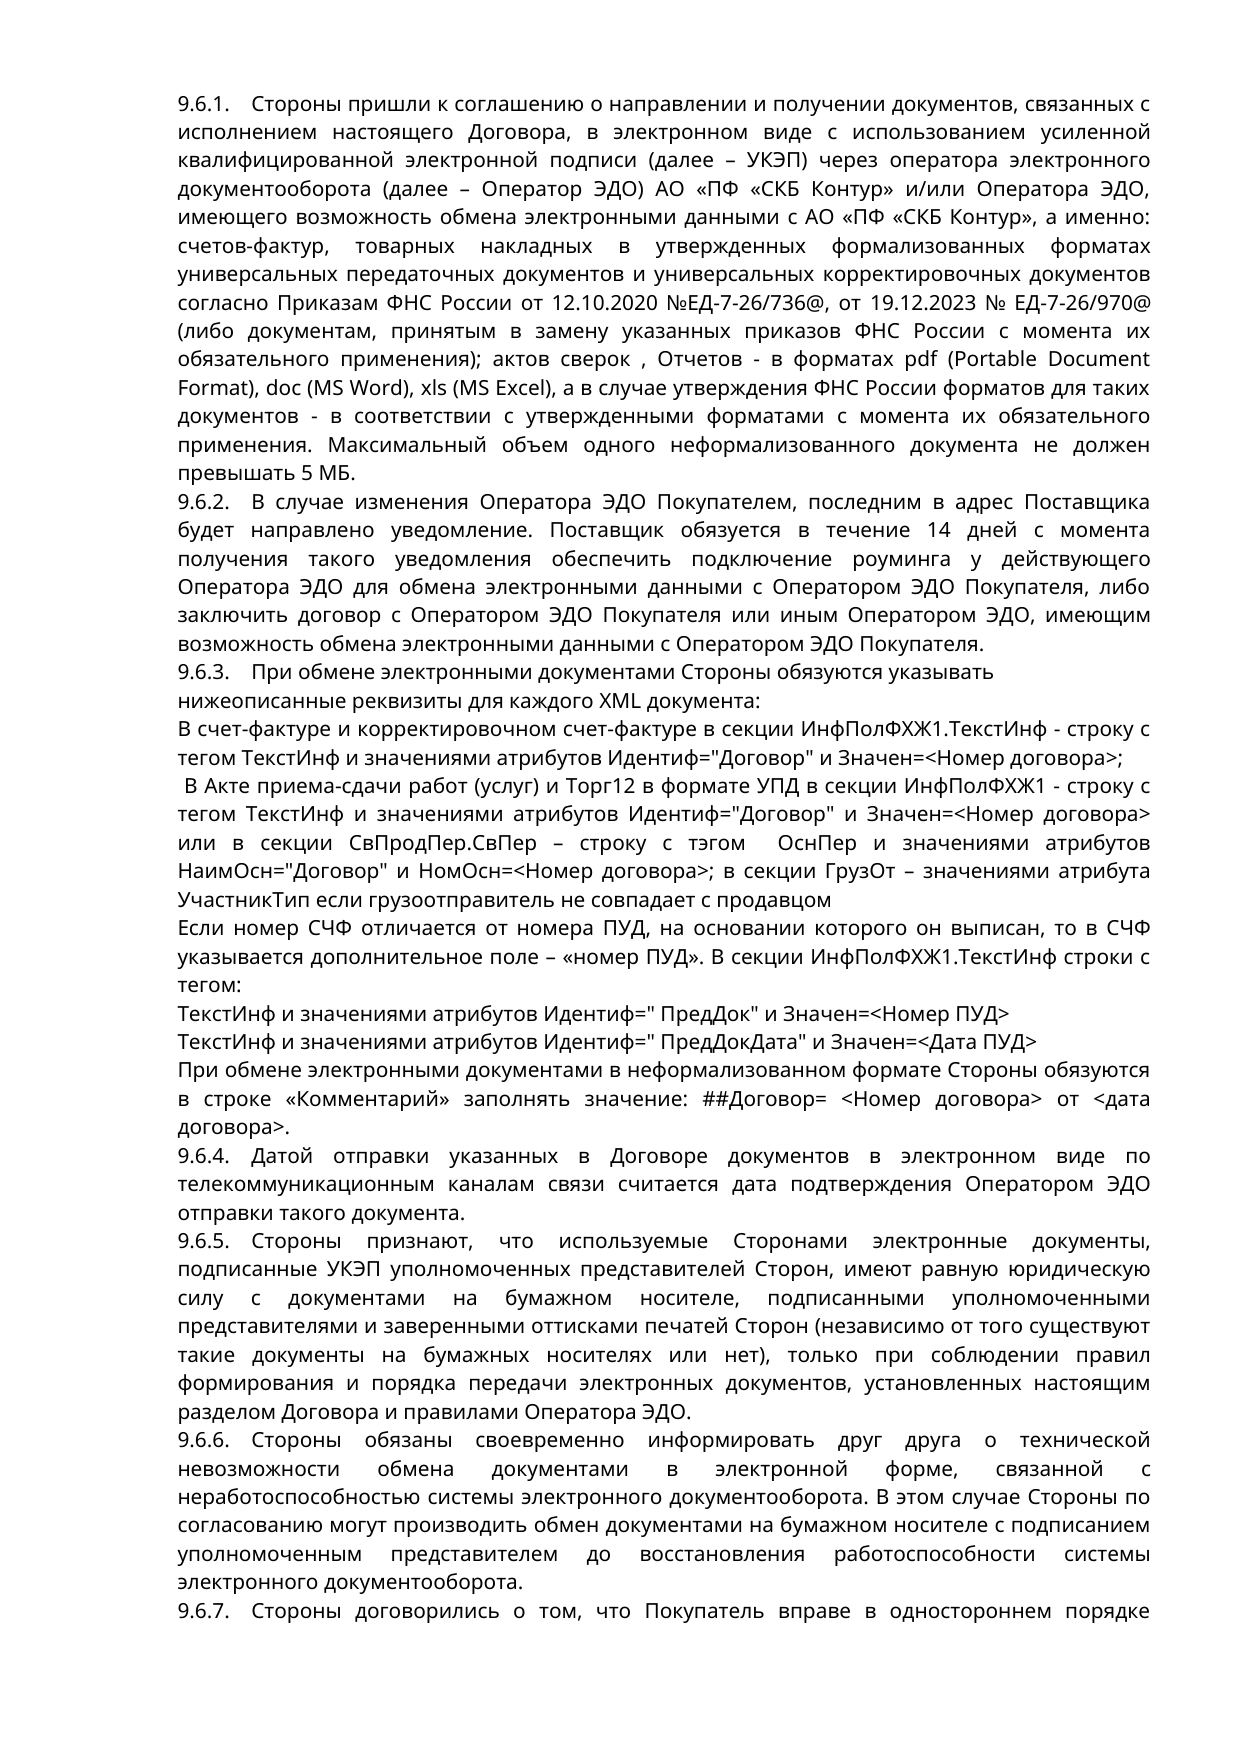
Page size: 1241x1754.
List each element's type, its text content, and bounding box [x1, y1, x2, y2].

list Стороны обязаны своевременно информировать друг друга о технической невозможности обмена документами в электронной форме, связанной с неработоспособностью системы электронного документооборота. В этом случае Стороны по согласованию могут производить обмен документами на бумажном носителе с подписанием уполномоченным представителем до восстановления работоспособности системы электронного документооборота. [177, 1425, 1152, 1596]
text В Акте приема-сдачи работ (услуг) и Торг12 в формате УПД в секции ИнфПолФХЖ1 - строку с тегом ТекстИнф и значениями атрибутов Идентиф="Договор" и Значен=<Номер договора> или в секции СвПродПер.СвПер – строку с тэгом ОснПер и значениями атрибутов НаимОсн="Договор" и НомОсн=<Номер договора>; в секции ГрузОт – значениями атрибута УчастникТип если грузоотправитель не совпадает с продавцом [177, 771, 1152, 913]
text ТекстИнф и значениями атрибутов Идентиф=" ПредДокДата" и Значен=<Дата ПУД> [177, 1027, 1152, 1056]
text При обмене электронными документами в неформализованном формате Стороны обязуются в строке «Комментарий» заполнять значение: ##Договор= <Номер договора> от <дата договора>. [177, 1056, 1152, 1141]
list Стороны признают, что используемые Сторонами электронные документы, подписанные УКЭП уполномоченных представителей Сторон, имеют равную юридическую силу с документами на бумажном носителе, подписанными уполномоченными представителями и заверенными оттисками печатей Сторон (независимо от того существуют такие документы на бумажных носителях или нет), только при соблюдении правил формирования и порядка передачи электронных документов, установленных настоящим разделом Договора и правилами Оператора ЭДО. [177, 1226, 1152, 1425]
list При обмене электронными документами Стороны обязуются указывать нижеописанные реквизиты для каждого XML документа: [177, 657, 1152, 714]
text Если номер СЧФ отличается от номера ПУД, на основании которого он выписан, то в СЧФ указывается дополнительное поле – «номер ПУД». В секции ИнфПолФХЖ1.ТекстИнф строки с тегом: [177, 913, 1152, 999]
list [177, 1596, 1152, 1624]
text ТекстИнф и значениями атрибутов Идентиф=" ПредДок" и Значен=<Номер ПУД> [177, 999, 1152, 1027]
list В случае изменения Оператора ЭДО Покупателем, последним в адрес Поставщика будет направлено уведомление. Поставщик обязуется в течение 14 дней с момента получения такого уведомления обеспечить подключение роуминга у действующего Оператора ЭДО для обмена электронными данными с Оператором ЭДО Покупателя, либо заключить договор с Оператором ЭДО Покупателя или иным Оператором ЭДО, имеющим возможность обмена электронными данными с Оператором ЭДО Покупателя. [177, 487, 1152, 657]
list Датой отправки указанных в Договоре документов в электронном виде по телекоммуникационным каналам связи считается дата подтверждения Оператором ЭДО отправки такого документа. [177, 1141, 1152, 1226]
list Стороны пришли к соглашению о направлении и получении документов, связанных с исполнением настоящего Договора, в электронном виде с использованием усиленной квалифицированной электронной подписи (далее – УКЭП) через оператора электронного документооборота (далее – Оператор ЭДО) АО «ПФ «СКБ Контур» и/или Оператора ЭДО, имеющего возможность обмена электронными данными с АО «ПФ «СКБ Контур», а именно: счетов-фактур, товарных накладных в утвержденных формализованных форматах универсальных передаточных документов и универсальных корректировочных документов согласно Приказам ФНС России от 12.10.2020 №ЕД-7-26/736@, от 19.12.2023 № ЕД-7-26/970@ (либо документам, принятым в замену указанных приказов ФНС России с момента их обязательного применения); актов сверок , Отчетов - в форматах pdf (Portable Document Format), doc (MS Word), xls (MS Excel), а в случае утверждения ФНС России форматов для таких документов - в соответствии с утвержденными форматами с момента их обязательного применения. Максимальный объем одного неформализованного документа не должен превышать 5 МБ. [177, 89, 1152, 487]
text В счет-фактуре и корректировочном счет-фактуре в секции ИнфПолФХЖ1.ТекстИнф - строку с тегом ТекстИнф и значениями атрибутов Идентиф="Договор" и Значен=<Номер договора>; [177, 714, 1152, 771]
